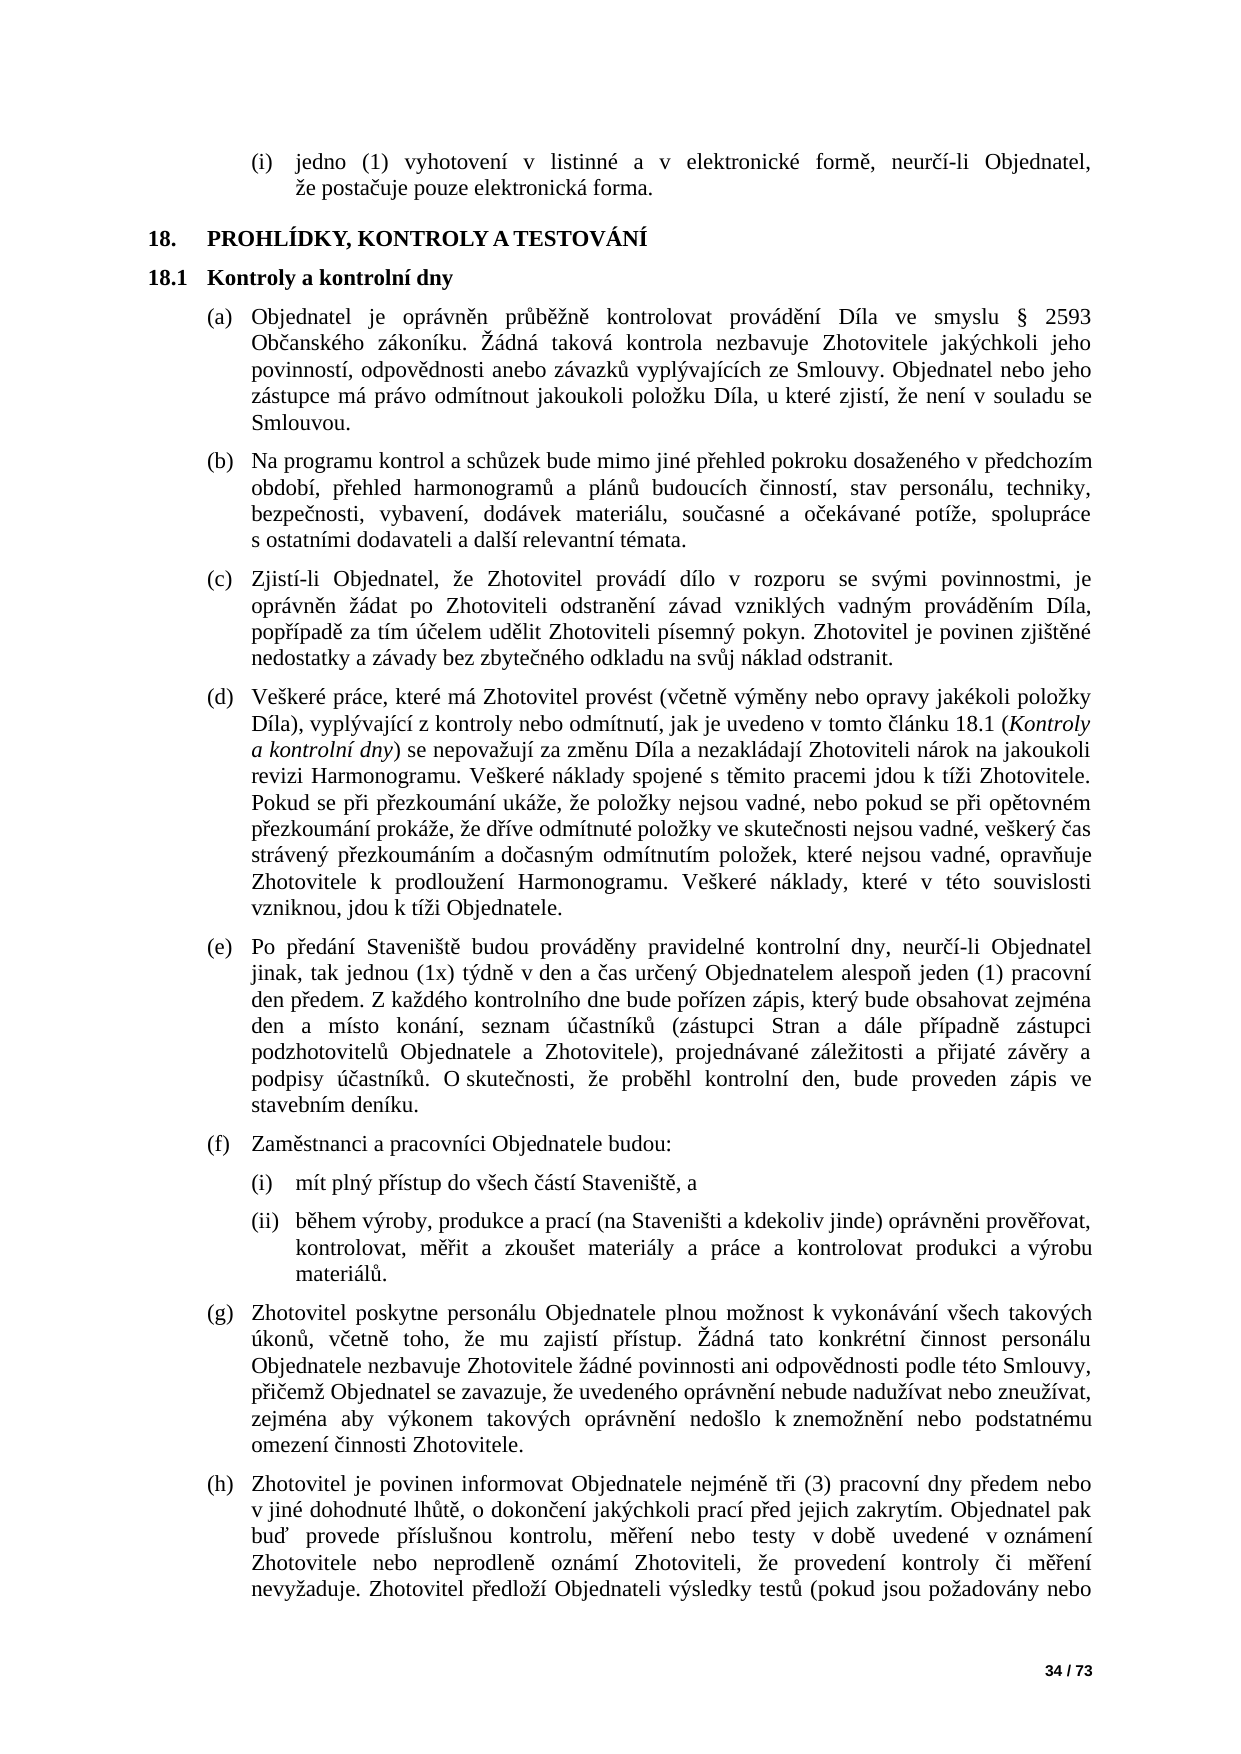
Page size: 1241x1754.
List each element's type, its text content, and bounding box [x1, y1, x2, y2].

text mít plný přístup do všech částí Staveniště, a [251, 1169, 1092, 1195]
text Po předání Staveniště budou prováděny pravidelné kontrolní dny, neurčí-li Objednatel jinak, tak jednou (1x) týdně v den a čas určený Objednatelem alespoň jeden (1) pracovní den předem. Z každého kontrolního dne bude pořízen zápis, který bude obsahovat zejména den a místo konání, seznam účastníků (zástupci Stran a dále případně zástupci podzhotovitelů Objednatele a Zhotovitele), projednávané záležitosti a přijaté závěry a podpisy účastníků. O skutečnosti, že proběhl kontrolní den, bude proveden zápis ve stavebním deníku. [207, 933, 1092, 1117]
text během výroby, produkce a prací (na Staveništi a kdekoliv jinde) oprávněni prověřovat, kontrolovat, měřit a zkoušet materiály a práce a kontrolovat produkci a výrobu materiálů. [251, 1208, 1092, 1287]
text Na programu kontrol a schůzek bude mimo jiné přehled pokroku dosaženého v předchozím období, přehled harmonogramů a plánů budoucích činností, stav personálu, techniky, bezpečnosti, vybavení, dodávek materiálu, současné a očekávané potíže, spolupráce s ostatními dodavateli a další relevantní témata. [207, 447, 1092, 553]
subtitle PROHLÍDKY, KONTROLY A TESTOVÁNÍ [148, 225, 1092, 252]
text Kontroly a kontrolní dny [148, 264, 1092, 291]
text jedno (1) vyhotovení v listinné a v elektronické formě, neurčí-li Objednatel, že postačuje pouze elektronická forma. [251, 148, 1092, 200]
text Zhotovitel poskytne personálu Objednatele plnou možnost k vykonávání všech takových úkonů, včetně toho, že mu zajistí přístup. Žádná tato konkrétní činnost personálu Objednatele nezbavuje Zhotovitele žádné povinnosti ani odpovědnosti podle této Smlouvy, přičemž Objednatel se zavazuje, že uvedeného oprávnění nebude nadužívat nebo zneužívat, zejména aby výkonem takových oprávnění nedošlo k znemožnění nebo podstatnému omezení činnosti Zhotovitele. [207, 1299, 1092, 1457]
text Veškeré práce, které má Zhotovitel provést (včetně výměny nebo opravy jakékoli položky Díla), vyplývající z kontroly nebo odmítnutí, jak je uvedeno v tomto článku 18.1 (Kontroly a kontrolní dny) se nepovažují za změnu Díla a nezakládají Zhotoviteli nárok na jakoukoli revizi Harmonogramu. Veškeré náklady spojené s těmito pracemi jdou k tíži Zhotovitele. Pokud se při přezkoumání ukáže, že položky nejsou vadné, nebo pokud se při opětovném přezkoumání prokáže, že dříve odmítnuté položky ve skutečnosti nejsou vadné, veškerý čas strávený přezkoumáním a dočasným odmítnutím položek, které nejsou vadné, opravňuje Zhotovitele k prodloužení Harmonogramu. Veškeré náklady, které v této souvislosti vzniknou, jdou k tíži Objednatele. [207, 683, 1092, 920]
text Zaměstnanci a pracovníci Objednatele budou: [207, 1130, 1092, 1156]
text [207, 1470, 1092, 1602]
text Zjistí-li Objednatel, že Zhotovitel provádí dílo v rozporu se svými povinnostmi, je oprávněn žádat po Zhotoviteli odstranění závad vzniklých vadným prováděním Díla, popřípadě za tím účelem udělit Zhotoviteli písemný pokyn. Zhotovitel je povinen zjištěné nedostatky a závady bez zbytečného odkladu na svůj náklad odstranit. [207, 565, 1092, 671]
text Objednatel je oprávněn průběžně kontrolovat provádění Díla ve smyslu § 2593 Občanského zákoníku. Žádná taková kontrola nezbavuje Zhotovitele jakýchkoli jeho povinností, odpovědnosti anebo závazků vyplývajících ze Smlouvy. Objednatel nebo jeho zástupce má právo odmítnout jakoukoli položku Díla, u které zjistí, že není v souladu se Smlouvou. [207, 303, 1092, 435]
